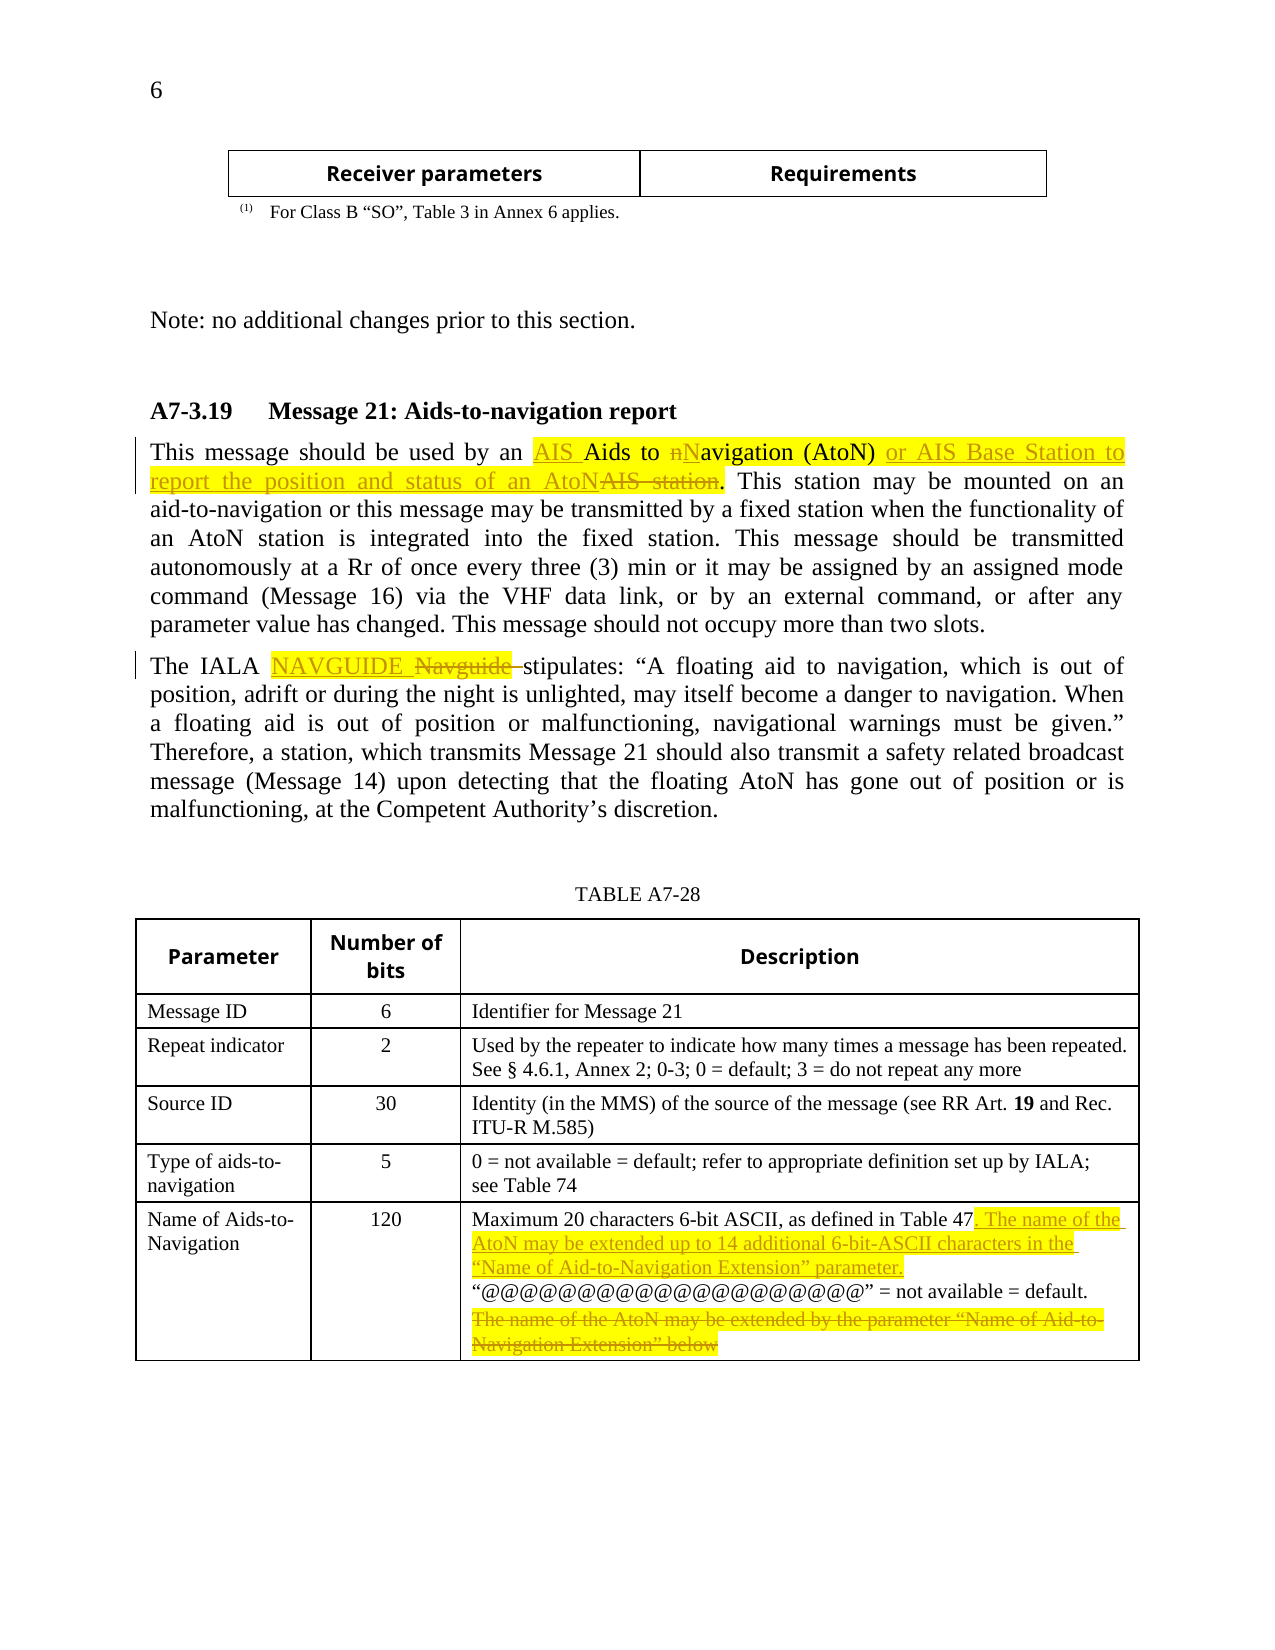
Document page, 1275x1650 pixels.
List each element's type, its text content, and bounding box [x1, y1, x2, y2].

table_cell Maximum 20 characters 6-bit ASCII, as defined in Table 47 “@@@@@@@@@@@@@@@@@@@@” = not available = default. [461, 1203, 1138, 1360]
table_cell Used by the repeater to indicate how many times a message has been repeated. See § 4.6.1, Annex 2; 0-3; 0 = default; 3 = do not repeat any more [461, 1029, 1138, 1085]
table_cell 120 [312, 1203, 460, 1360]
table_cell Source ID [137, 1087, 310, 1143]
table_cell 2 [312, 1029, 460, 1085]
table_cell 30 [312, 1087, 460, 1143]
table_cell Name of Aids-to-Navigation [137, 1203, 310, 1360]
table_header Description [461, 920, 1138, 993]
table_cell 6 [312, 995, 460, 1027]
text Note: no additional changes prior to this section. [150, 305, 1125, 334]
text TABLE A7-28 [150, 882, 1125, 906]
table_cell Message ID [137, 995, 310, 1027]
table_header Parameter [137, 920, 310, 993]
text The IALA stipulates: “A floating aid to navigation, which is out of position, adrift or during the night is unlighted, may itself become a danger to navigation. When a floating aid is out of position or malfunctioning, navigational warnings must be given.” Therefore, a station, which transmits Message 21 should also transmit a safety related broadcast message (Message 14) upon detecting that the floating AtoN has gone out of position or is malfunctioning, at the Competent Authority’s discretion. [150, 651, 1125, 823]
table_cell Type of aids-to-navigation [137, 1145, 310, 1201]
text This message should be used by an Aids to avigation (AtoN) . This station may be mounted on an aid-to-navigation or this message may be transmitted by a fixed station when the functionality of an AtoN station is integrated into the fixed station. This message should be transmitted autonomously at a Rr of once every three (3) min or it may be assigned by an assigned mode command (Message 16) via the VHF data link, or by an external command, or after any parameter value has changed. This message should not occupy more than two slots. [150, 466, 1125, 638]
table_header Receiver parameters [229, 151, 639, 196]
table_cell (1) For Class B “SO”, Table 3 in Annex 6 applies. [229, 197, 1046, 227]
table_cell 5 [312, 1145, 460, 1201]
table_header Requirements [641, 151, 1046, 196]
table_cell 0 = not available = default; refer to appropriate definition set up by IALA; see Table 74 [461, 1145, 1138, 1201]
text A7-3.19 Message 21: Aids-to-navigation report [150, 396, 1125, 424]
table_cell Identity (in the MMS) of the source of the message (see RR Art. 19 and Rec. ITU-R M.585) [461, 1087, 1138, 1143]
table_cell Repeat indicator [137, 1029, 310, 1085]
table_header Number of bits [312, 920, 460, 993]
table_cell Identifier for Message 21 [461, 995, 1138, 1027]
